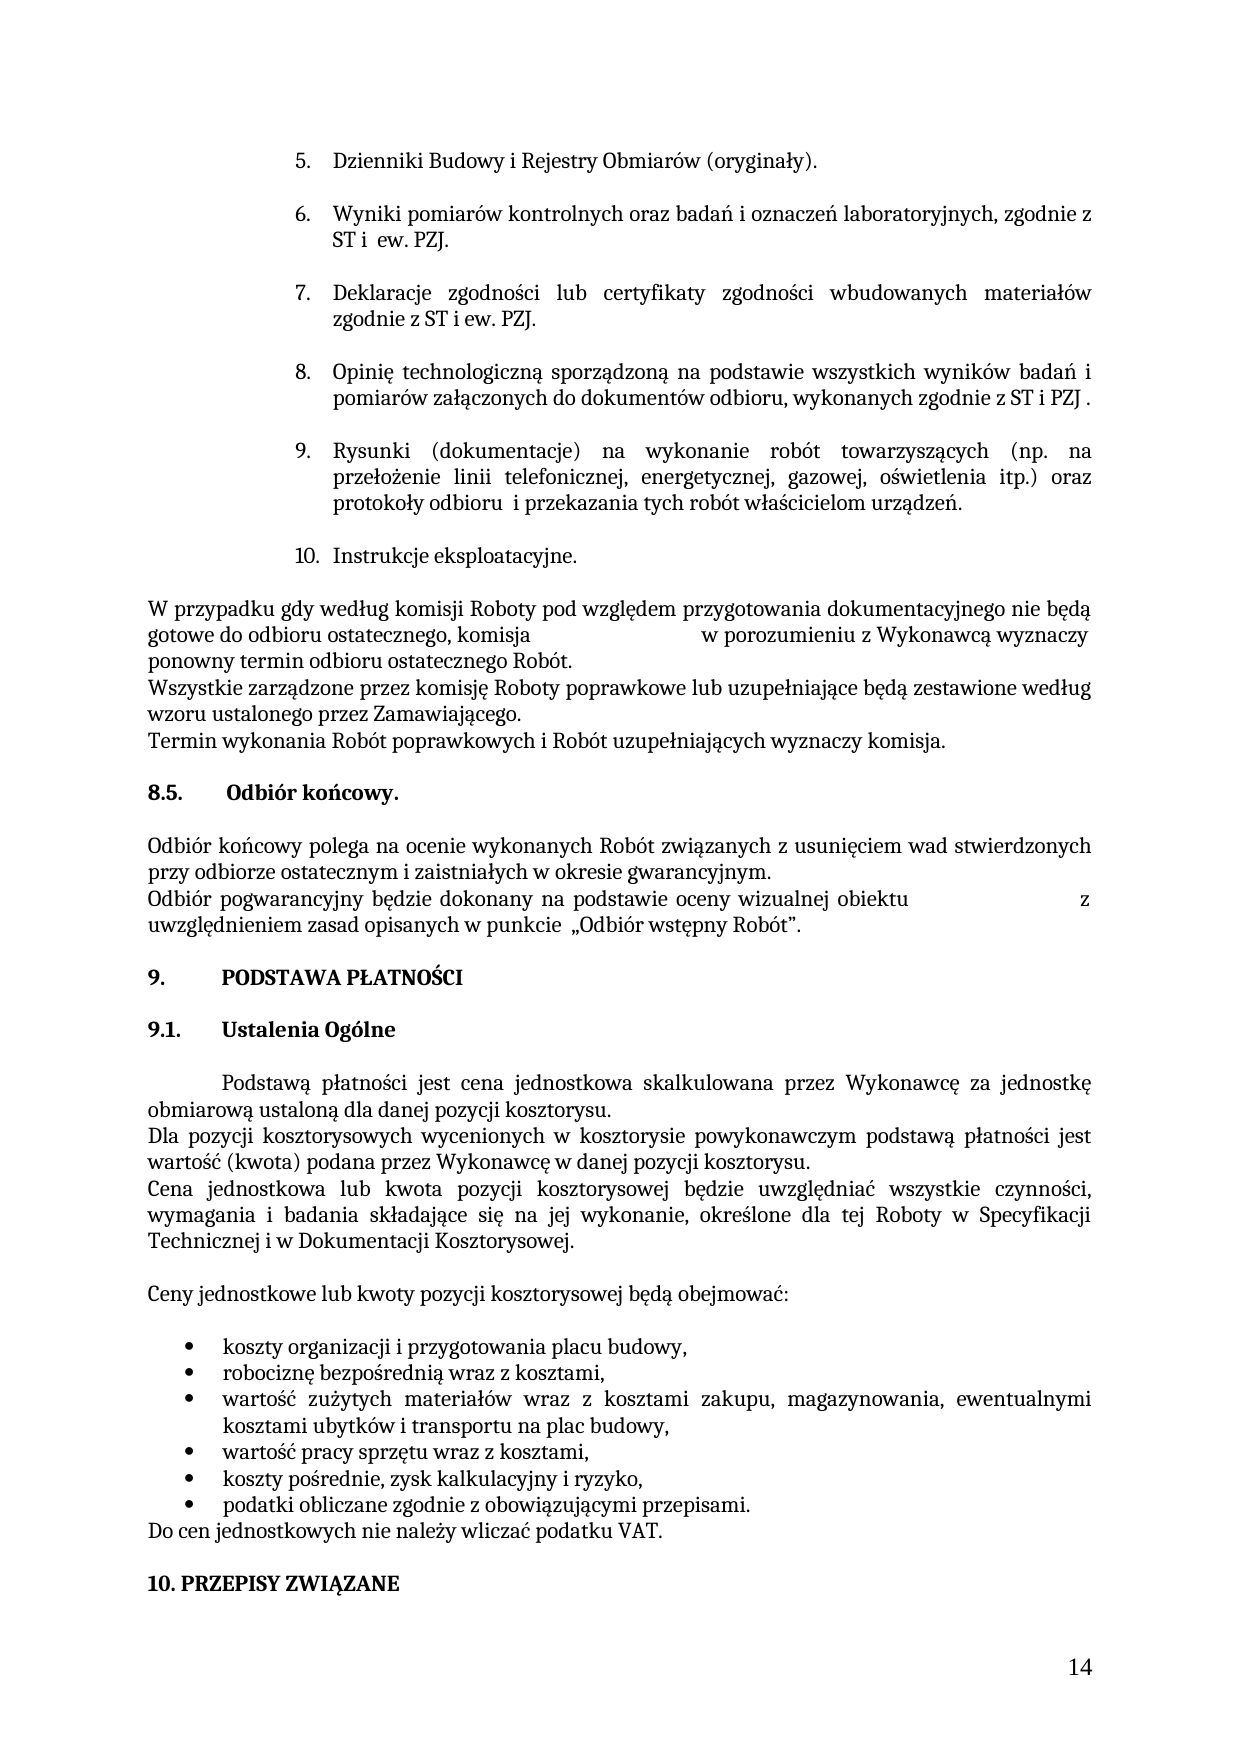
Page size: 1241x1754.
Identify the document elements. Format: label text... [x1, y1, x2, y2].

text Podstawą płatności jest cena jednostkowa skalkulowana przez Wykonawcę za jednostkę obmiarową ustaloną dla danej pozycji kosztorysu. [148, 1070, 1093, 1123]
list Opinię technologiczną sporządzoną na podstawie wszystkich wyników badań i pomiarów załączonych do dokumentów odbioru, wykonanych zgodnie z ST i PZJ . [295, 358, 1093, 411]
text Termin wykonania Robót poprawkowych i Robót uzupełniających wyznaczy komisja. [148, 727, 1093, 754]
text Dla pozycji kosztorysowych wycenionych w kosztorysie powykonawczym podstawą płatności jest wartość (kwota) podana przez Wykonawcę w danej pozycji kosztorysu. [148, 1123, 1093, 1175]
list podatki obliczane zgodnie z obowiązującymi przepisami. [185, 1492, 1093, 1518]
text 10. PRZEPISY ZWIĄZANE [148, 1571, 1093, 1597]
list Rysunki (dokumentacje) na wykonanie robót towarzyszących (np. na przełożenie linii telefonicznej, energetycznej, gazowej, oświetlenia itp.) oraz protokoły odbioru i przekazania tych robót właścicielom urządzeń. [295, 437, 1093, 517]
text Odbiór końcowy polega na ocenie wykonanych Robót związanych z usunięciem wad stwierdzonych przy odbiorze ostatecznym i zaistniałych w okresie gwarancyjnym. [148, 833, 1093, 886]
text Ceny jednostkowe lub kwoty pozycji kosztorysowej będą obejmować: [148, 1281, 1093, 1307]
list Dzienniki Budowy i Rejestry Obmiarów (oryginały). [295, 148, 1093, 174]
text W przypadku gdy według komisji Roboty pod względem przygotowania dokumentacyjnego nie będą gotowe do odbioru ostatecznego, komisja w porozumieniu z Wykonawcą wyznaczy ponowny termin odbioru ostatecznego Robót. [148, 596, 1093, 675]
text Cena jednostkowa lub kwota pozycji kosztorysowej będzie uwzględniać wszystkie czynności, wymagania i badania składające się na jej wykonanie, określone dla tej Roboty w Specyfikacji Technicznej i w Dokumentacji Kosztorysowej. [148, 1175, 1093, 1254]
text Wszystkie zarządzone przez komisję Roboty poprawkowe lub uzupełniające będą zestawione według wzoru ustalonego przez Zamawiającego. [148, 675, 1093, 727]
text 9.1. Ustalenia Ogólne [148, 1017, 1093, 1044]
list Instrukcje eksploatacyjne. [295, 543, 1093, 569]
list robociznę bezpośrednią wraz z kosztami, [185, 1360, 1093, 1386]
list Deklaracje zgodności lub certyfikaty zgodności wbudowanych materiałów zgodnie z ST i ew. PZJ. [295, 279, 1093, 332]
list koszty organizacji i przygotowania placu budowy, [185, 1333, 1093, 1360]
list wartość pracy sprzętu wraz z kosztami, [185, 1439, 1093, 1465]
list koszty pośrednie, zysk kalkulacyjny i ryzyko, [185, 1465, 1093, 1492]
text 9. PODSTAWA PŁATNOŚCI [148, 964, 1093, 991]
list wartość zużytych materiałów wraz z kosztami zakupu, magazynowania, ewentualnymi kosztami ubytków i transportu na plac budowy, [185, 1386, 1093, 1439]
list Wyniki pomiarów kontrolnych oraz badań i oznaczeń laboratoryjnych, zgodnie z ST i ew. PZJ. [295, 200, 1093, 253]
text Do cen jednostkowych nie należy wliczać podatku VAT. [148, 1518, 1093, 1544]
text Odbiór pogwarancyjny będzie dokonany na podstawie oceny wizualnej obiektu z uwzględnieniem zasad opisanych w punkcie „Odbiór wstępny Robót”. [148, 886, 1093, 938]
text 8.5. Odbiór końcowy. [148, 780, 1093, 806]
